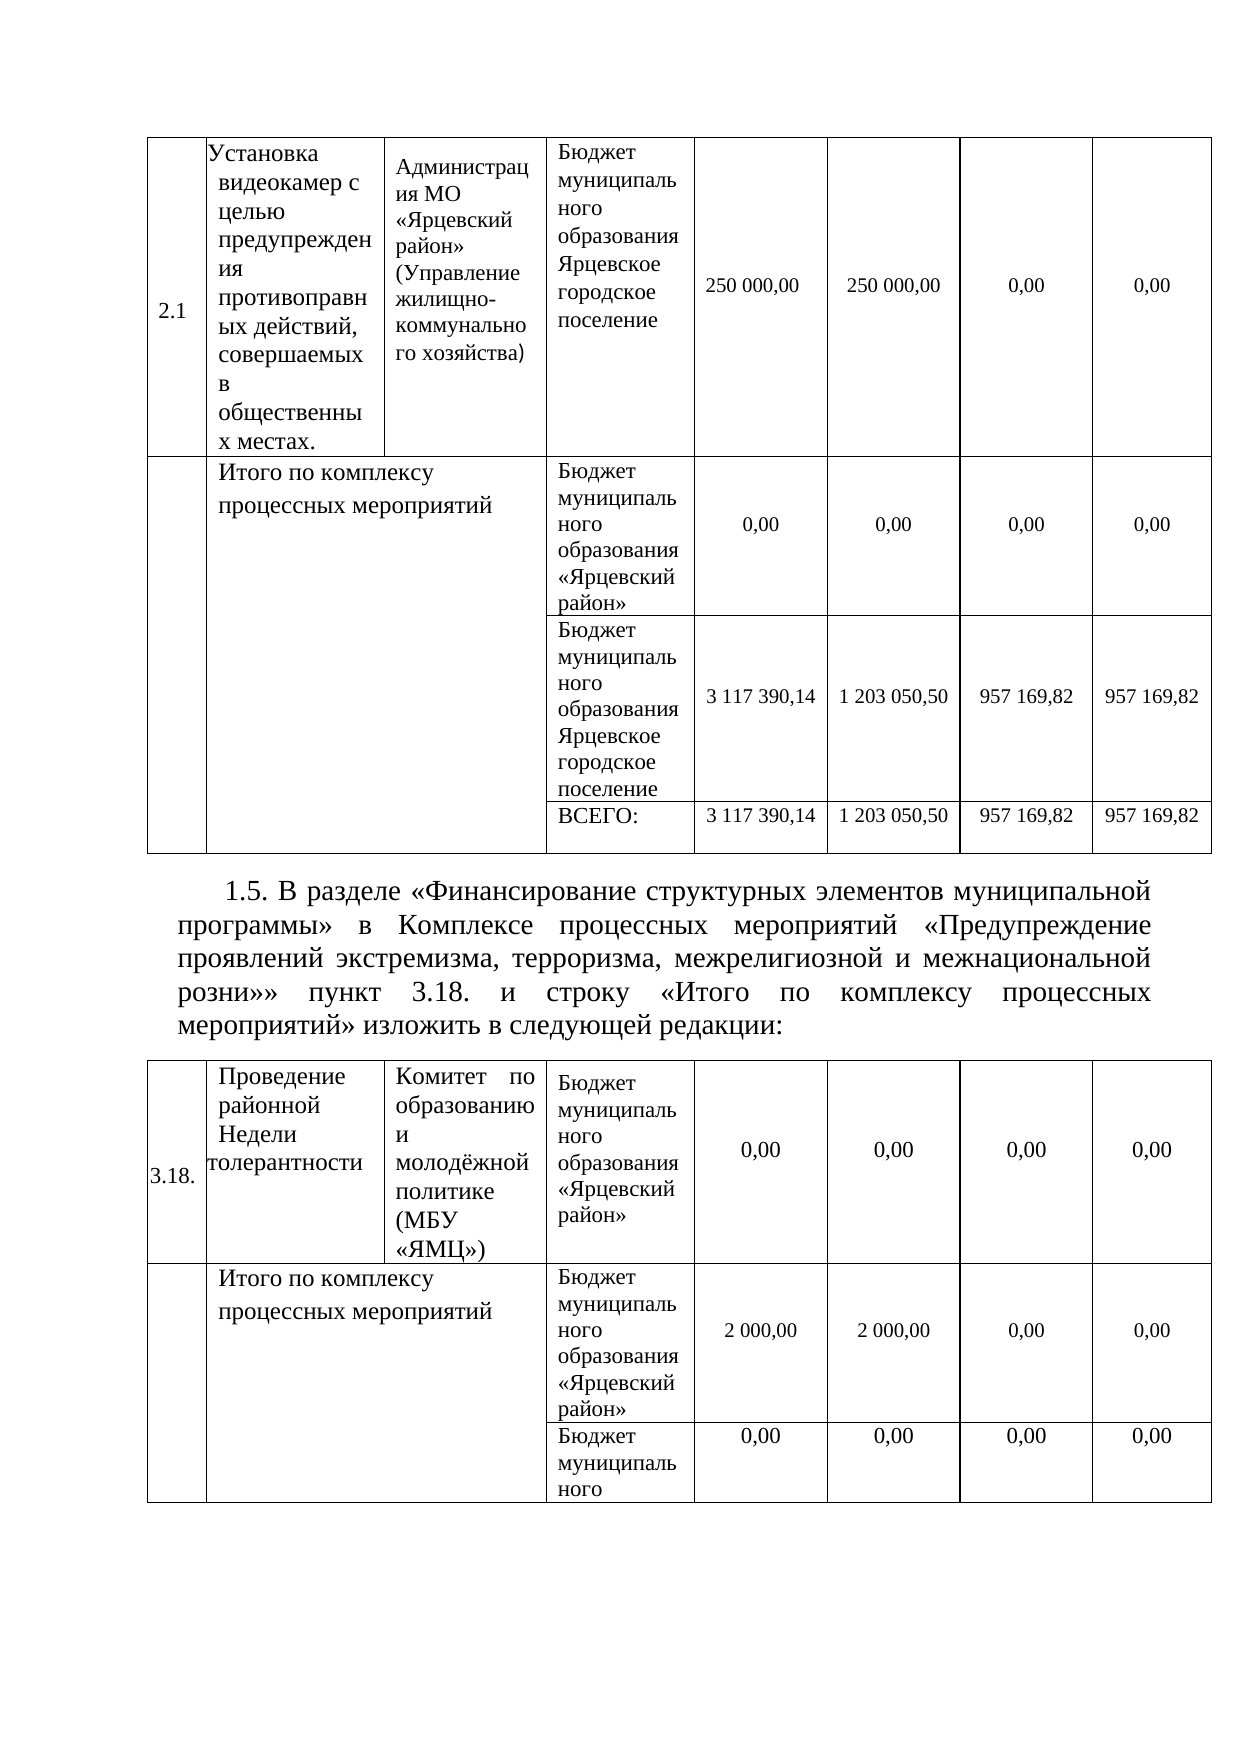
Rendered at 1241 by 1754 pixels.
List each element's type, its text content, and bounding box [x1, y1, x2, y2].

table_cell Бюджет муниципального образования «Ярцевский район» [547, 1264, 694, 1422]
table_cell ВСЕГО: [547, 802, 694, 853]
table_header Установка видеокамер с целью предупреждения противоправных действий, совершаемых в общественных местах. [207, 138, 384, 456]
table_cell 0,00 [1093, 457, 1211, 615]
table_cell [148, 1264, 206, 1502]
table_cell 1 203 050,50 [828, 616, 959, 801]
table_header 250 000,00 [695, 138, 827, 456]
table_header Комитет по образованию и молодёжной политике (МБУ «ЯМЦ») [385, 1061, 546, 1262]
table_cell 0,00 [695, 1423, 827, 1502]
table_cell 1 203 050,50 [828, 802, 959, 853]
table_cell Бюджет муниципального образования «Ярцевский район» [547, 457, 694, 615]
table_cell 0,00 [828, 1423, 959, 1502]
table_header Проведение районной Недели толерантности [207, 1061, 384, 1262]
table_cell 0,00 [695, 457, 827, 615]
table_cell [148, 457, 206, 853]
table_cell 0,00 [961, 1264, 1092, 1422]
table_cell 957 169,82 [1093, 802, 1211, 853]
table_cell 957 169,82 [1093, 616, 1211, 801]
table_cell 3 117 390,14 [695, 802, 827, 853]
table_header Бюджет муниципального образования «Ярцевский район» [547, 1061, 694, 1262]
table_cell 0,00 [961, 1423, 1092, 1502]
table_cell 2 000,00 [695, 1264, 827, 1422]
table_cell 0,00 [1093, 1423, 1211, 1502]
table_cell 957 169,82 [961, 616, 1092, 801]
table_cell 0,00 [1093, 1264, 1211, 1422]
table_cell Бюджет муниципального образования Ярцевское городское поселение [547, 616, 694, 801]
table_cell 0,00 [828, 457, 959, 615]
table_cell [547, 1423, 694, 1502]
table_header Администрация МО «Ярцевский район» (Управление жилищно-коммунального хозяйства) [385, 138, 546, 456]
table_header 0,00 [961, 1061, 1092, 1262]
table_cell Итого по комплексу процессных мероприятий [207, 457, 546, 853]
table_cell 3 117 390,14 [695, 616, 827, 801]
table_header 3.18. [148, 1061, 206, 1262]
text 1.5. В разделе «Финансирование структурных элементов муниципальной программы» в Комплексе процессных мероприятий «Предупреждение проявлений экстремизма, терроризма, межрелигиозной и межнациональной розни»» пункт 3.18. и строку «Итого по комплексу процессных мероприятий» изложить в следующей редакции: [177, 873, 1152, 1041]
table_header 250 000,00 [828, 138, 959, 456]
table_cell 2 000,00 [828, 1264, 959, 1422]
table_header 2.1 [148, 138, 206, 456]
table_header 0,00 [828, 1061, 959, 1262]
table_header 0,00 [1093, 138, 1211, 456]
table_cell Итого по комплексу процессных мероприятий [207, 1264, 546, 1502]
table_header 0,00 [1093, 1061, 1211, 1262]
table_header 0,00 [961, 138, 1092, 456]
table_cell 0,00 [961, 457, 1092, 615]
table_header Бюджет муниципального образования Ярцевское городское поселение [547, 138, 694, 456]
table_header 0,00 [695, 1061, 827, 1262]
table_cell 957 169,82 [961, 802, 1092, 853]
